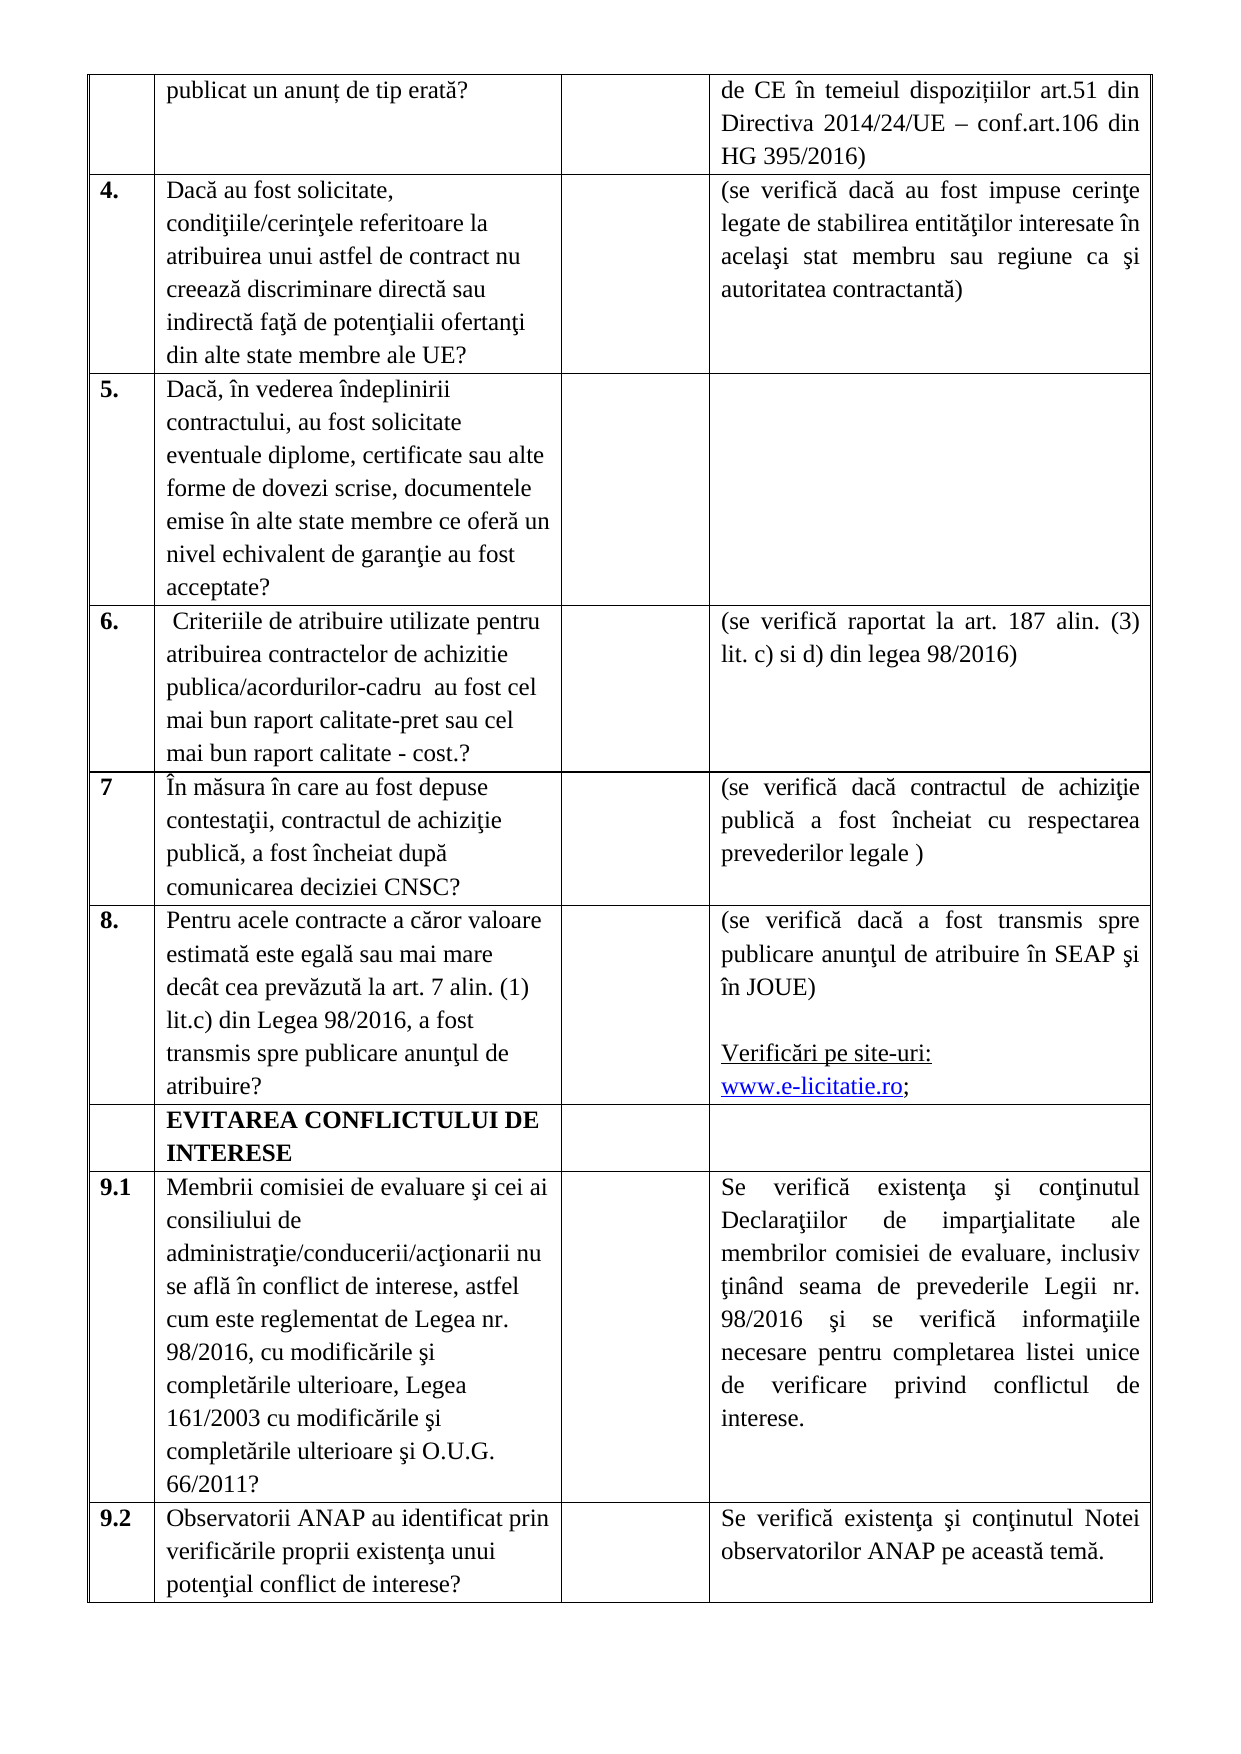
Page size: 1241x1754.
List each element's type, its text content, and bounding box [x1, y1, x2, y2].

table_cell (se verifică dacă au fost impuse cerinţe legate de stabilirea entităţilor interesate în acelaşi stat membru sau regiune ca şi autoritatea contractantă) [710, 175, 1150, 373]
table_cell Observatorii ANAP au identificat prin verificările proprii existenţa unui potenţial conflict de interese? [155, 1503, 561, 1602]
table_cell În măsura în care au fost depuse contestaţii, contractul de achiziţie publică, a fost încheiat după comunicarea deciziei CNSC? [155, 773, 561, 904]
table_cell Pentru acele contracte a căror valoare estimată este egală sau mai mare decât cea prevăzută la art. 7 alin. (1) lit.c) din Legea 98/2016, a fost transmis spre publicare anunţul de atribuire? [155, 906, 561, 1104]
table_cell [562, 906, 709, 1104]
table_cell [562, 374, 709, 605]
table_cell [710, 374, 1150, 605]
table_cell 9.2 [90, 1503, 154, 1602]
table_cell Dacă, în vederea îndeplinirii contractului, au fost solicitate eventuale diplome, certificate sau alte forme de dovezi scrise, documentele emise în alte state membre ce oferă un nivel echivalent de garanţie au fost acceptate? [155, 374, 561, 605]
table_cell 6. [90, 606, 154, 771]
table_cell Se verifică existenţa şi conţinutul Notei observatorilor ANAP pe această temă. [710, 1503, 1150, 1602]
table_cell Se verifică existenţa şi conţinutul Declaraţiilor de imparţialitate ale membrilor comisiei de evaluare, inclusiv ţinând seama de prevederile Legii nr. 98/2016 şi se verifică informaţiile necesare pentru completarea listei unice de verificare privind conflictul de interese. [710, 1172, 1150, 1502]
table_cell 4. [90, 175, 154, 373]
table_cell [562, 1105, 709, 1171]
table_cell 7 [90, 773, 154, 904]
table_cell [562, 1172, 709, 1502]
table_cell (se verifică raportat la art. 187 alin. (3) lit. c) si d) din legea 98/2016) [710, 606, 1150, 771]
table_cell EVITAREA CONFLICTULUI DE INTERESE [155, 1105, 561, 1171]
table_cell (se verifică dacă a fost transmis spre publicare anunţul de atribuire în SEAP şi în JOUE) Verificări pe site-uri: www.e-licitatie.ro; [710, 906, 1150, 1104]
table_cell [90, 1105, 154, 1171]
table_cell 9.1 [90, 1172, 154, 1502]
table_cell [562, 75, 709, 174]
table_cell [562, 1503, 709, 1602]
table_cell (se verifică dacă contractul de achiziţie publică a fost încheiat cu respectarea prevederilor legale ) [710, 773, 1150, 904]
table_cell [155, 75, 561, 174]
table_cell [562, 175, 709, 373]
table_cell [562, 606, 709, 771]
table_cell [562, 773, 709, 904]
table_cell Dacă au fost solicitate, condiţiile/cerinţele referitoare la atribuirea unui astfel de contract nu creează discriminare directă sau indirectă faţă de potenţialii ofertanţi din alte state membre ale UE? [155, 175, 561, 373]
table_cell Membrii comisiei de evaluare şi cei ai consiliului de administraţie/conducerii/acţionarii nu se află în conflict de interese, astfel cum este reglementat de Legea nr. 98/2016, cu modificările şi completările ulterioare, Legea 161/2003 cu modificările şi completările ulterioare şi O.U.G. 66/2011? [155, 1172, 561, 1502]
table_cell [710, 1105, 1150, 1171]
table_cell 5. [90, 374, 154, 605]
table_cell 8. [90, 906, 154, 1104]
table_cell Criteriile de atribuire utilizate pentru atribuirea contractelor de achizitie publica/acordurilor-cadru au fost cel mai bun raport calitate-pret sau cel mai bun raport calitate - cost.? [155, 606, 561, 771]
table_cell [710, 75, 1150, 174]
table_cell 3. [90, 75, 154, 174]
